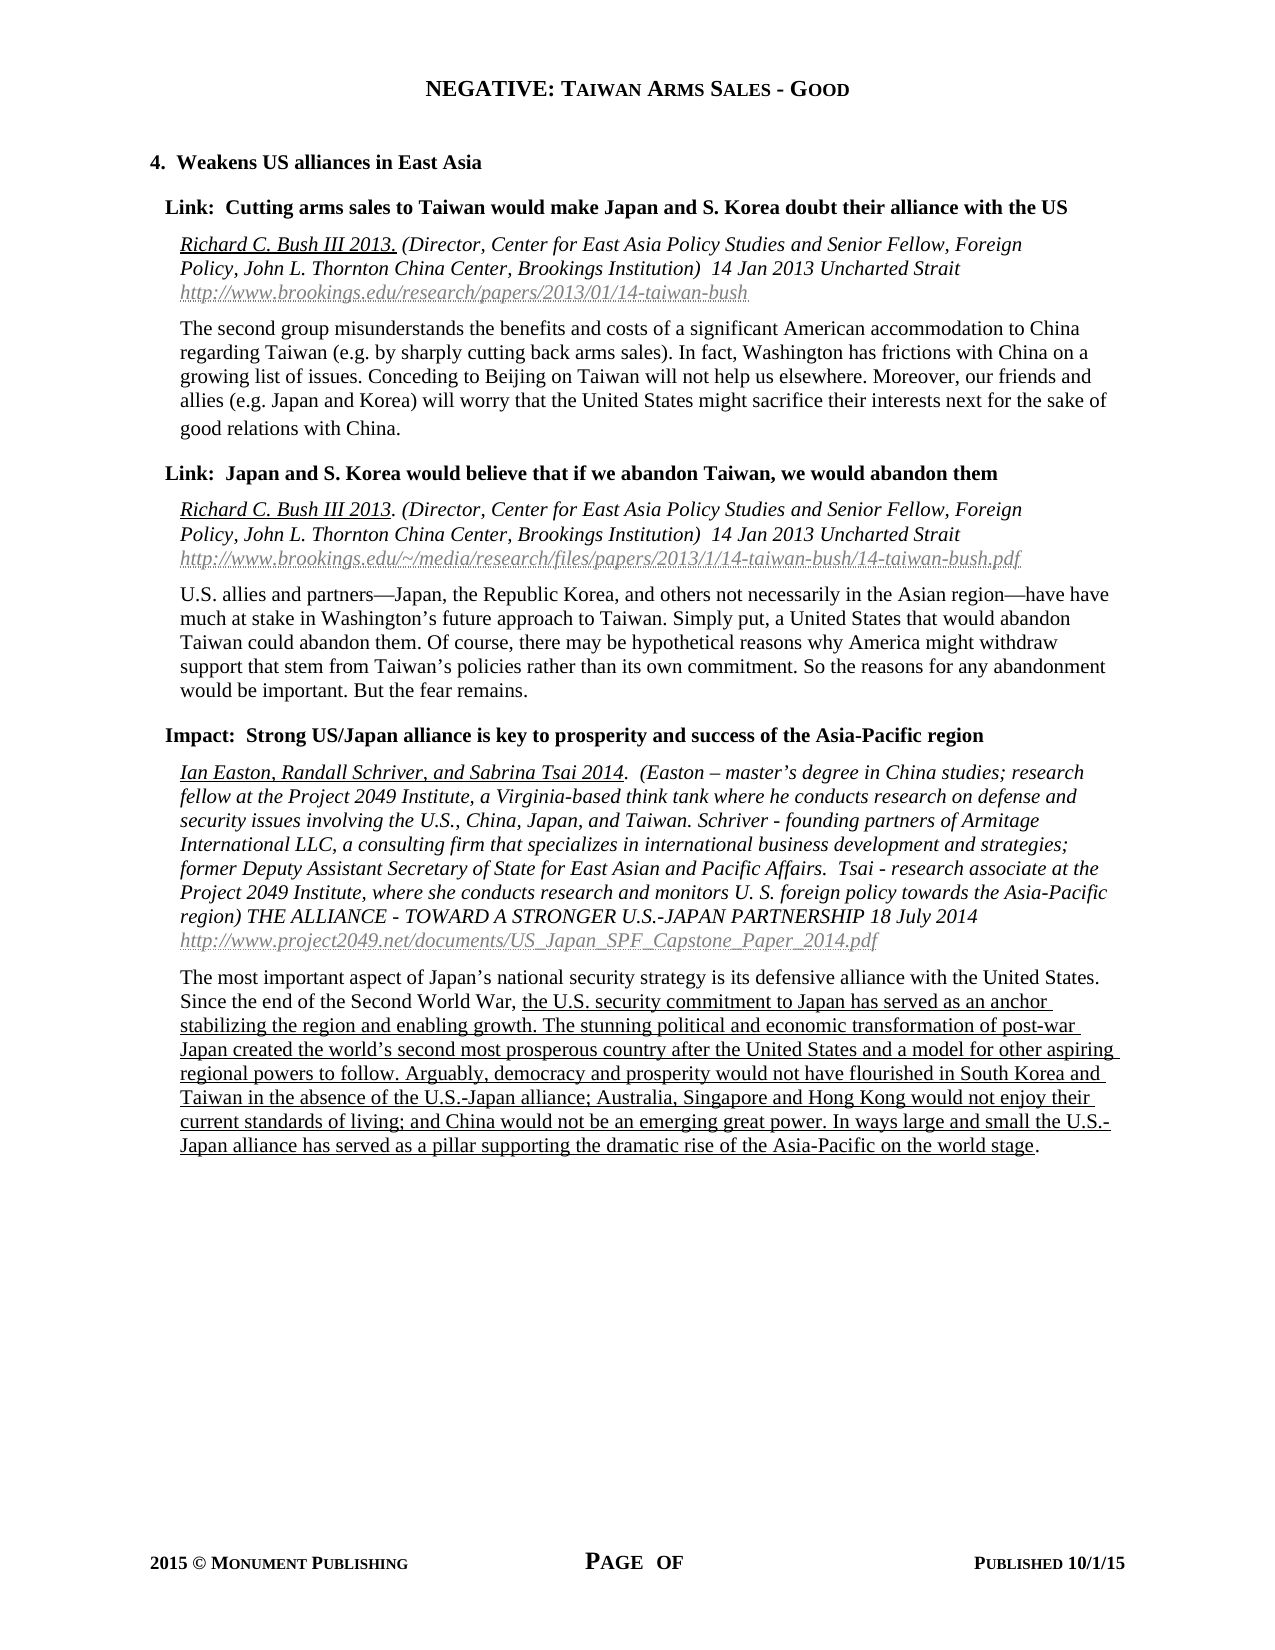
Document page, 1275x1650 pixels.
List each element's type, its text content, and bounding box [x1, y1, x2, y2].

text 4. Weakens US alliances in East Asia [150, 150, 1125, 174]
text Link: Japan and S. Korea would believe that if we abandon Taiwan, we would abandon them [165, 461, 1125, 485]
text Link: Cutting arms sales to Taiwan would make Japan and S. Korea doubt their alliance with the US [165, 195, 1125, 219]
text Ian Easton, Randall Schriver, and Sabrina Tsai 2014. (Easton – master’s degree in China studies; research fellow at the Project 2049 Institute, a Virginia-based think tank where he conducts research on defense and security issues involving the U.S., China, Japan, and Taiwan. Schriver - founding partners of Armitage International LLC, a consulting firm that specializes in international business development and strategies; former Deputy Assistant Secretary of State for East Asian and Pacific Affairs. Tsai - research associate at the Project 2049 Institute, where she conducts research and monitors U. S. foreign policy towards the Asia-Pacific region) THE ALLIANCE - TOWARD A STRONGER U.S.-JAPAN PARTNERSHIP 18 July 2014 http://www.project2049.net/documents/US_Japan_SPF_Capstone_Paper_2014.pdf [180, 760, 1125, 952]
text Impact: Strong US/Japan alliance is key to prosperity and success of the Asia-Pacific region [165, 723, 1125, 747]
text U.S. allies and partners—Japan, the Republic Korea, and others not necessarily in the Asian region—have have much at stake in Washington’s future approach to Taiwan. Simply put, a United States that would abandon Taiwan could abandon them. Of course, there may be hypothetical reasons why America might withdraw support that stem from Taiwan’s policies rather than its own commitment. So the reasons for any abandonment would be important. But the fear remains. [180, 582, 1125, 702]
text Richard C. Bush III 2013. (Director, Center for East Asia Policy Studies and Senior Fellow, Foreign Policy, John L. Thornton China Center, Brookings Institution) 14 Jan 2013 Uncharted Strait http://www.brookings.edu/~/media/research/files/papers/2013/1/14-taiwan-bush/14-taiwan-bush.pdf [180, 497, 1125, 569]
text Richard C. Bush III 2013. (Director, Center for East Asia Policy Studies and Senior Fellow, Foreign Policy, John L. Thornton China Center, Brookings Institution) 14 Jan 2013 Uncharted Strait http://www.brookings.edu/research/papers/2013/01/14-taiwan-bush [180, 231, 1125, 304]
text The most important aspect of Japan’s national security strategy is its defensive alliance with the United States. Since the end of the Second World War, the U.S. security commitment to Japan has served as an anchor stabilizing the region and enabling growth. The stunning political and economic transformation of post-war Japan created the world’s second most prosperous country after the United States and a model for other aspiring regional powers to follow. Arguably, democracy and prosperity would not have flourished in South Korea and Taiwan in the absence of the U.S.-Japan alliance; Australia, Singapore and Hong Kong would not enjoy their current standards of living; and China would not be an emerging great power. In ways large and small the U.S.-Japan alliance has served as a pillar supporting the dramatic rise of the Asia-Pacific on the world stage. [180, 965, 1125, 1157]
text The second group misunderstands the benefits and costs of a significant American accommodation to China regarding Taiwan (e.g. by sharply cutting back arms sales). In fact, Washington has frictions with China on a growing list of issues. Conceding to Beijing on Taiwan will not help us elsewhere. Moreover, our friends and allies (e.g. Japan and Korea) will worry that the United States might sacrifice their interests next for the sake of good relations with China. [180, 316, 1125, 440]
